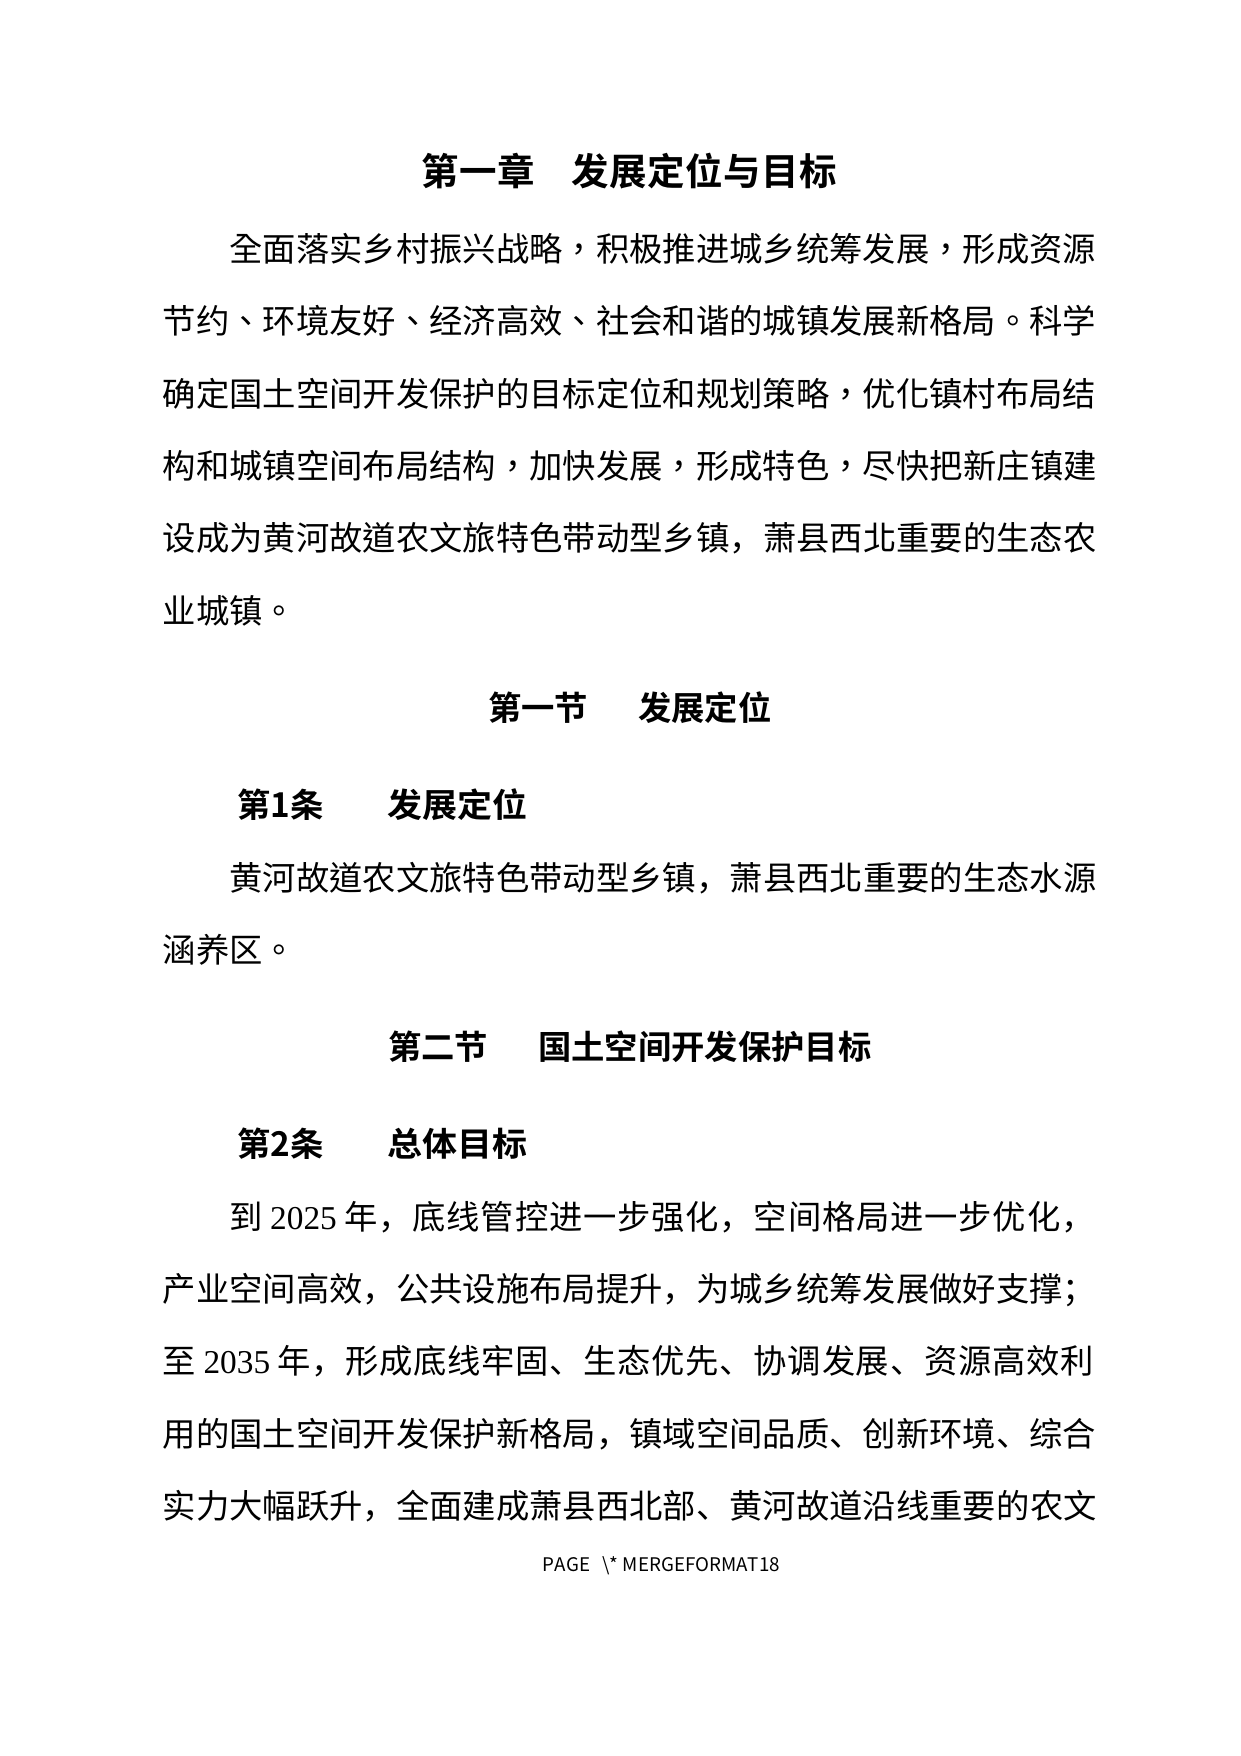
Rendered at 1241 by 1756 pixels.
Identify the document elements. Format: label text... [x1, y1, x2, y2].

text 总体目标 [162, 1118, 1085, 1166]
subtitle 国土空间开发保护目标 [162, 1021, 1096, 1069]
subtitle 发展定位与目标 [162, 142, 1096, 196]
subtitle 发展定位 [162, 682, 1096, 730]
text 发展定位 [162, 779, 1085, 827]
text 全面落实乡村振兴战略，积极推进城乡统筹发展，形成资源节约、环境友好、经济高效、社会和谐的城镇发展新格局。科学确定国土空间开发保护的目标定位和规划策略，优化镇村布局结构和城镇空间布局结构，加快发展，形成特色，尽快把新庄镇建设成为黄河故道农文旅特色带动型乡镇，萧县西北重要的生态农业城镇。 [162, 223, 1096, 633]
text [162, 1191, 1096, 1528]
text 黄河故道农文旅特色带动型乡镇，萧县西北重要的生态水源涵养区。 [162, 851, 1096, 972]
